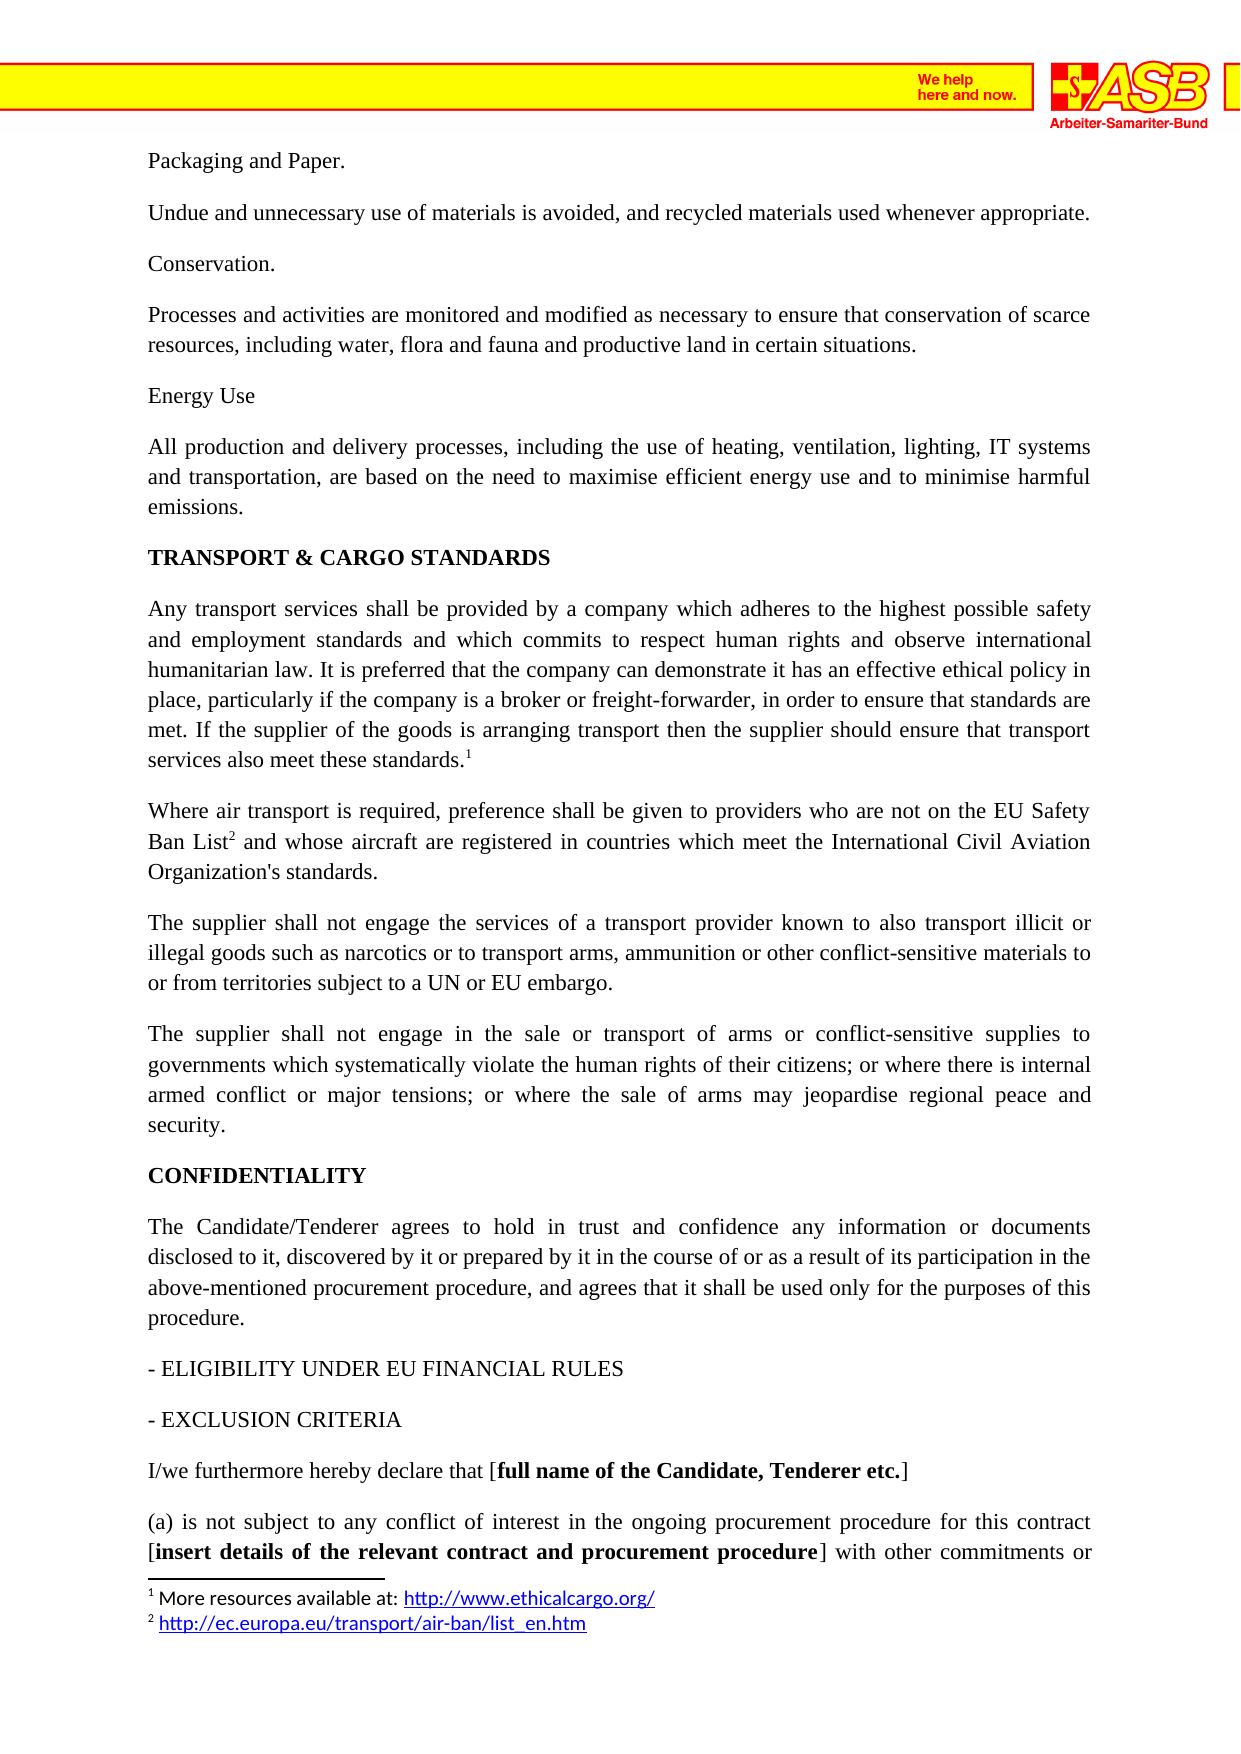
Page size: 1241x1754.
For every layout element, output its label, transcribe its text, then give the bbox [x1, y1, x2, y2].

text Conservation. [148, 250, 1093, 276]
text Energy Use [148, 382, 1093, 408]
text The Candidate/Tenderer agrees to hold in trust and confidence any information or documents disclosed to it, discovered by it or prepared by it in the course of or as a result of its participation in the above-mentioned procurement procedure, and agrees that it shall be used only for the purposes of this procedure. [148, 1213, 1093, 1330]
text TRANSPORT & CARGO STANDARDS [148, 544, 1093, 571]
text - EXCLUSION CRITERIA [148, 1406, 1093, 1432]
text The supplier shall not engage the services of a transport provider known to also transport illicit or illegal goods such as narcotics or to transport arms, ammunition or other conflict-sensitive materials to or from territories subject to a UN or EU embargo. [148, 909, 1093, 996]
text CONFIDENTIALITY [148, 1162, 1093, 1188]
text I/we furthermore hereby declare that [full name of the Candidate, Tenderer etc.] [148, 1457, 1093, 1483]
text Undue and unnecessary use of materials is avoided, and recycled materials used whenever appropriate. [148, 199, 1093, 225]
text The supplier shall not engage in the sale or transport of arms or conflict-sensitive supplies to governments which systematically violate the human rights of their citizens; or where there is internal armed conflict or major tensions; or where the sale of arms may jeopardise regional peace and security. [148, 1021, 1093, 1137]
text All production and delivery processes, including the use of heating, ventilation, lighting, IT systems and transportation, are based on the need to maximise efficient energy use and to minimise harmful emissions. [148, 433, 1093, 520]
text Any transport services shall be provided by a company which adheres to the highest possible safety and employment standards and which commits to respect human rights and observe international humanitarian law. It is preferred that the company can demonstrate it has an effective ethical policy in place, particularly if the company is a broker or freight-forwarder, in order to ensure that standards are met. If the supplier of the goods is arranging transport then the supplier should ensure that transport services also meet these standards. [148, 596, 1093, 773]
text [148, 1508, 1093, 1564]
text - ELIGIBILITY UNDER EU FINANCIAL RULES [148, 1355, 1093, 1381]
text Where air transport is required, preference shall be given to providers who are not on the EU Safety Ban List and whose aircraft are registered in countries which meet the International Civil Aviation Organization's standards. [148, 798, 1093, 884]
text Packaging and Paper. [148, 148, 1093, 174]
picture [0, 53, 1241, 133]
text Processes and activities are monitored and modified as necessary to ensure that conservation of scarce resources, including water, flora and fauna and productive land in certain situations. [148, 301, 1093, 357]
